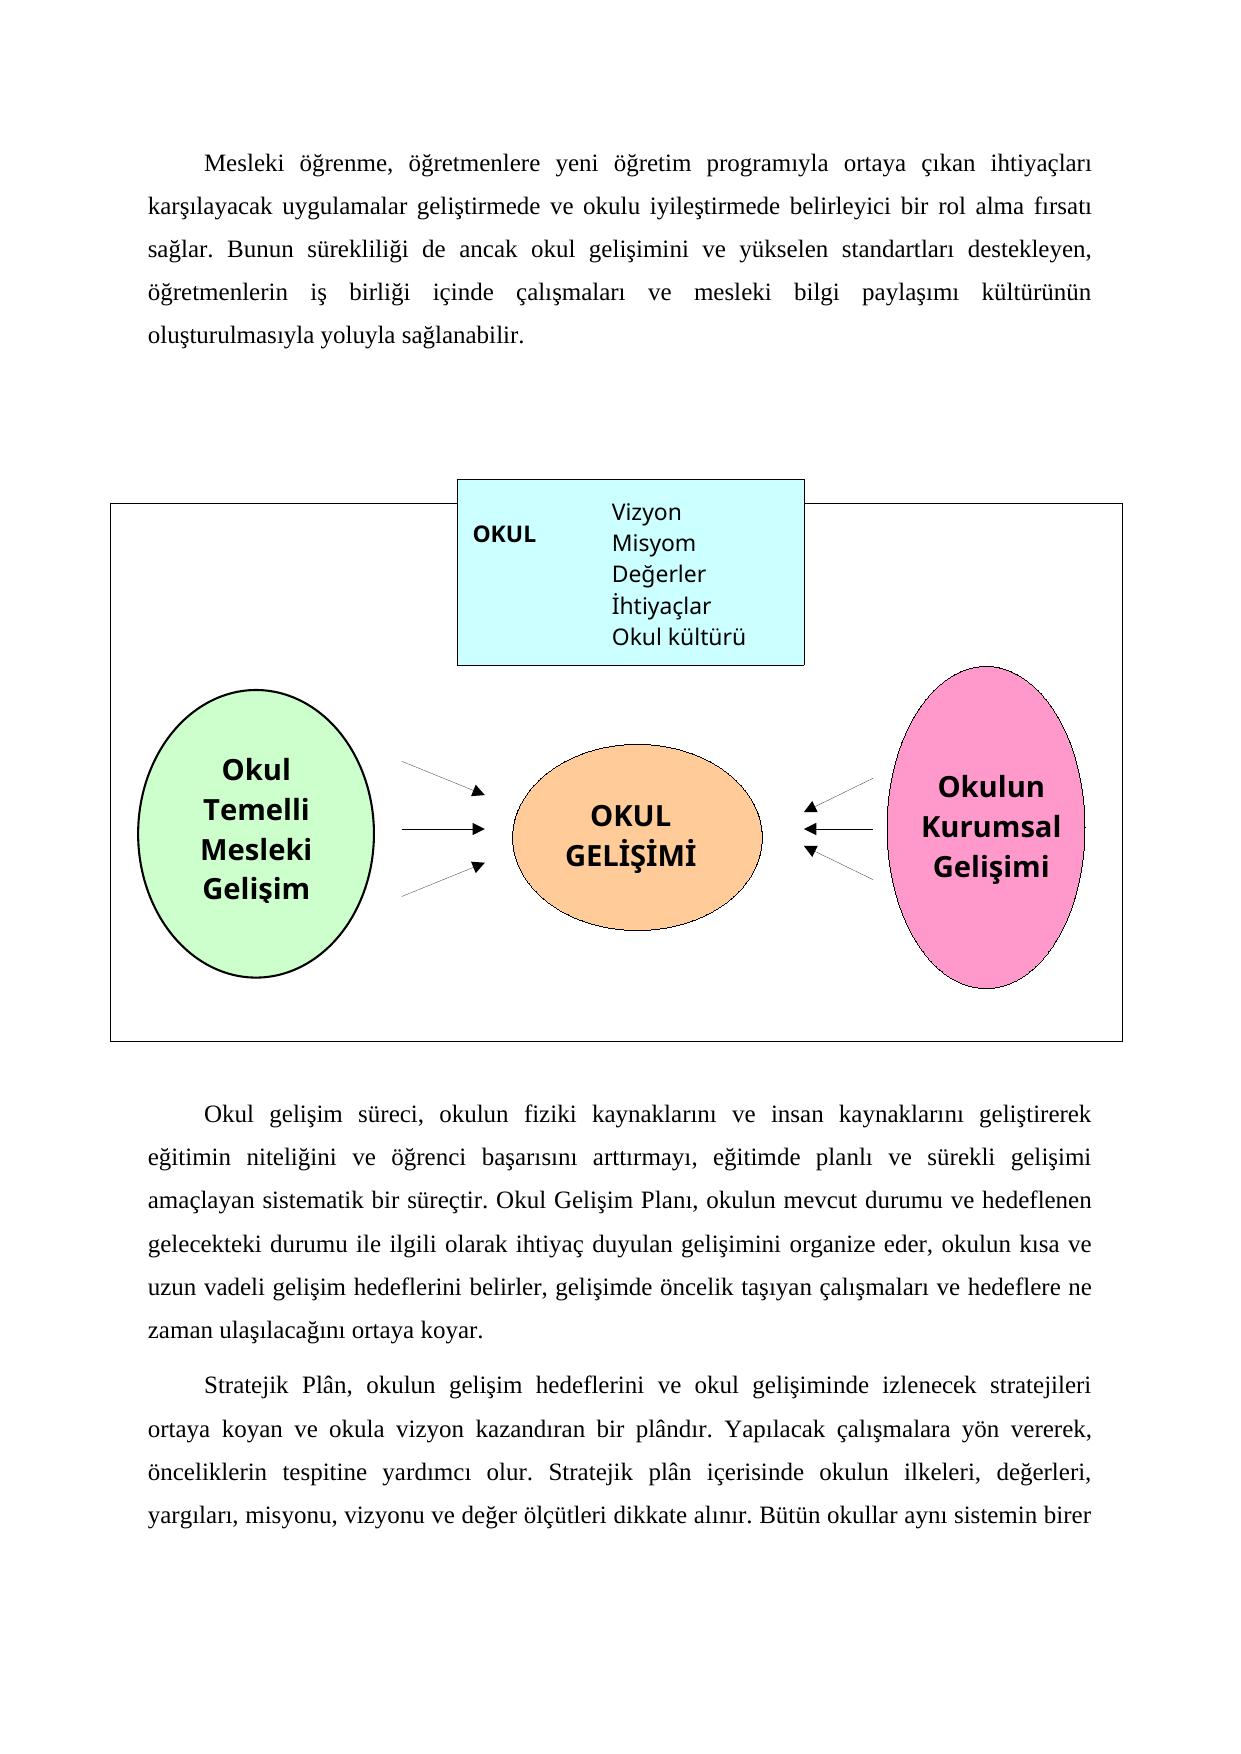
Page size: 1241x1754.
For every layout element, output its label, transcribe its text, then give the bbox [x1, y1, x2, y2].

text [148, 1371, 1093, 1529]
text Mesleki öğrenme, öğretmenlere yeni öğretim programıyla ortaya çıkan ihtiyaçları karşılayacak uygulamalar geliştirmede ve okulu iyileştirmede belirleyici bir rol alma fırsatı sağlar. Bunun sürekliliği de ancak okul gelişimini ve yükselen standartları destekleyen, öğretmenlerin iş birliği içinde çalışmaları ve mesleki bilgi paylaşımı kültürünün oluşturulmasıyla yoluyla sağlanabilir. [148, 148, 1093, 349]
text Okul gelişim süreci, okulun fiziki kaynaklarını ve insan kaynaklarını geliştirerek eğitimin niteliğini ve öğrenci başarısını arttırmayı, eğitimde planlı ve sürekli gelişimi amaçlayan sistematik bir süreçtir. Okul Gelişim Planı, okulun mevcut durumu ve hedeflenen gelecekteki durumu ile ilgili olarak ihtiyaç duyulan gelişimini organize eder, okulun kısa ve uzun vadeli gelişim hedeflerini belirler, gelişimde öncelik taşıyan çalışmaları ve hedeflere ne zaman ulaşılacağını ortaya koyar. [148, 1099, 1093, 1344]
